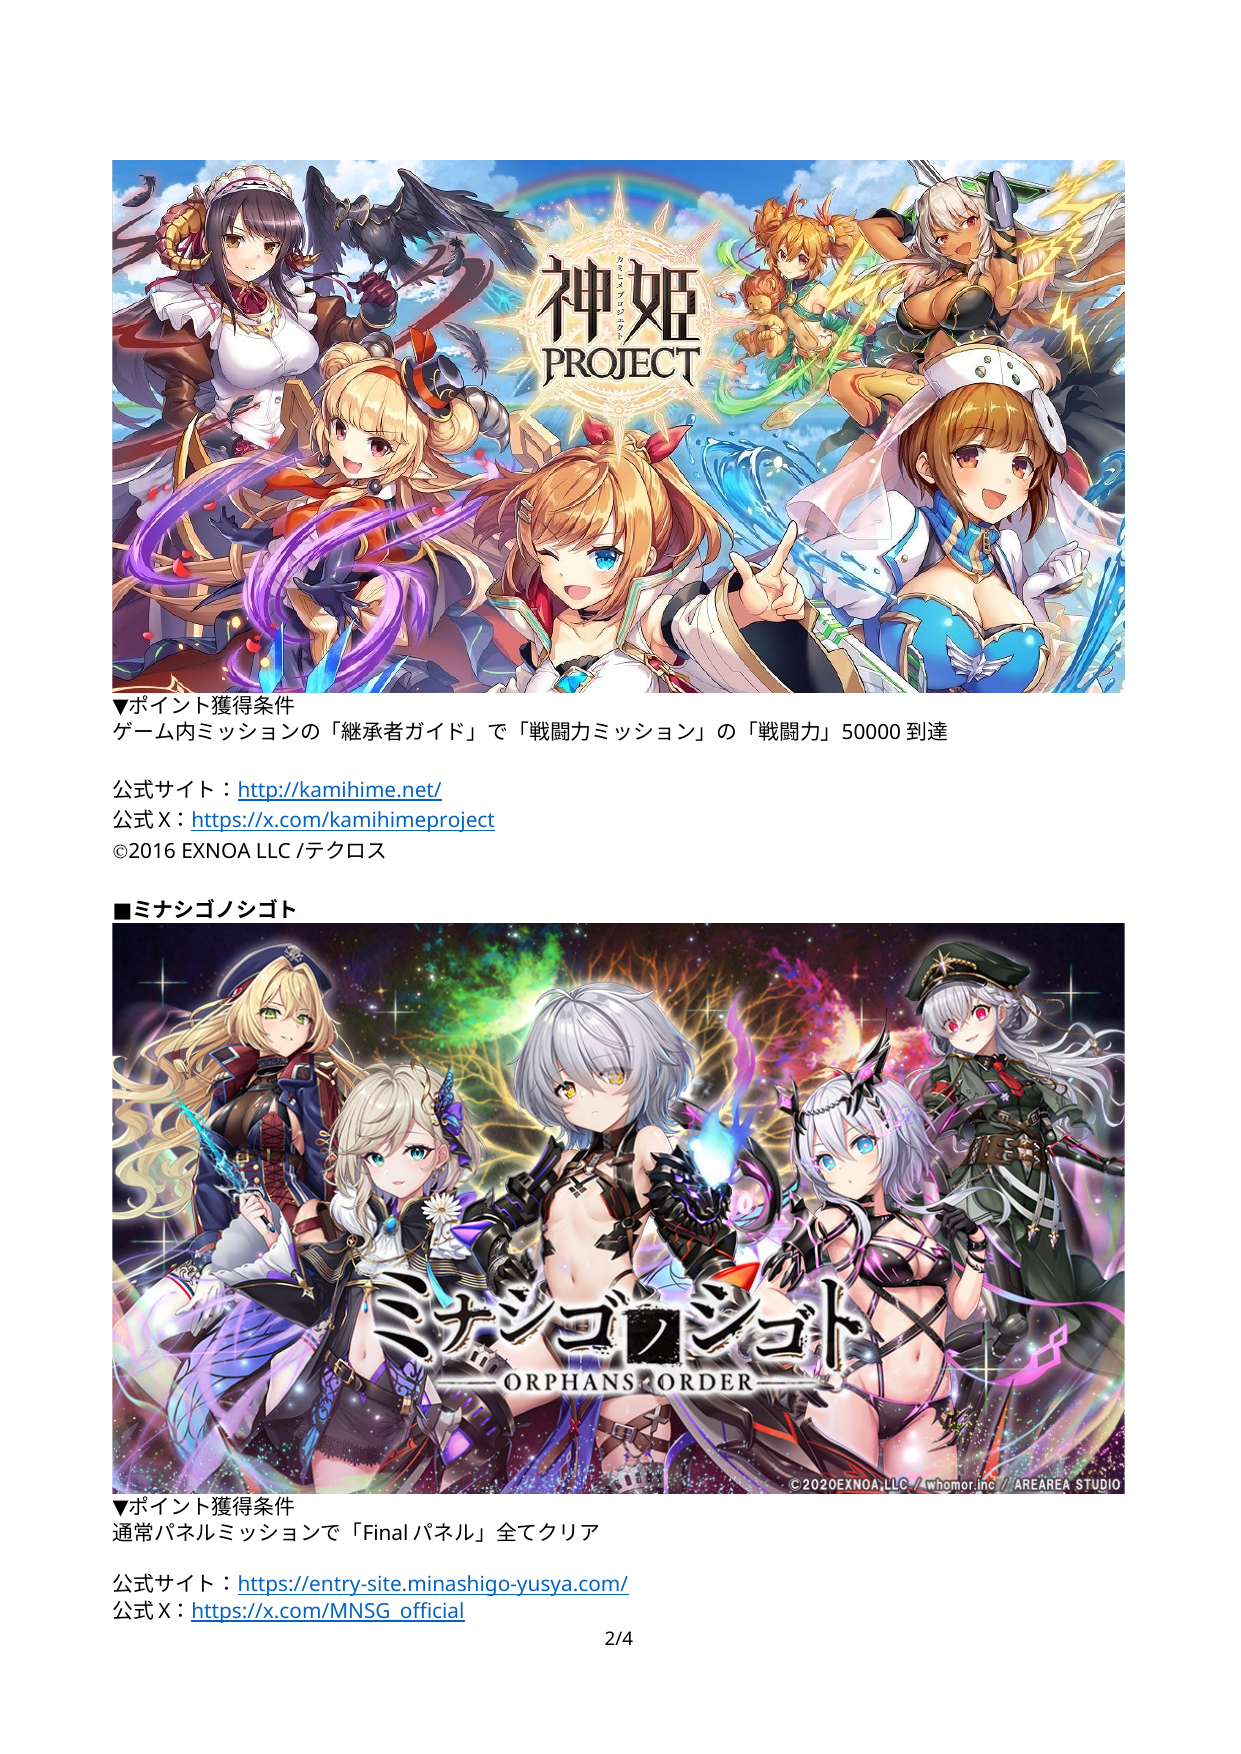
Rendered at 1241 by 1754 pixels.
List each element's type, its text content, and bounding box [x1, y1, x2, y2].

text 公式X：https://x.com/MNSG_official [112, 1597, 1125, 1623]
text 公式X：https://x.com/kamihimeproject [112, 804, 1125, 834]
text ▼ポイント獲得条件 [112, 1494, 1125, 1520]
text ■ミナシゴノシゴト [112, 893, 1125, 923]
text ゲーム内ミッションの「継承者ガイド」で「戦闘力ミッション」の「戦闘力」50000 到達 [112, 719, 1125, 745]
text ▼ポイント獲得条件 [112, 693, 1125, 719]
picture [112, 923, 1125, 1494]
text Ⓒ2016 EXNOA LLC /テクロス [112, 834, 1125, 864]
text 公式サイト：https://entry-site.minashigo-yusya.com/ [112, 1571, 1125, 1597]
picture [112, 160, 1125, 693]
text 通常パネルミッションで「Finalパネル」全てクリア [112, 1520, 1125, 1546]
text 公式サイト：http://kamihime.net/ [112, 773, 1125, 804]
